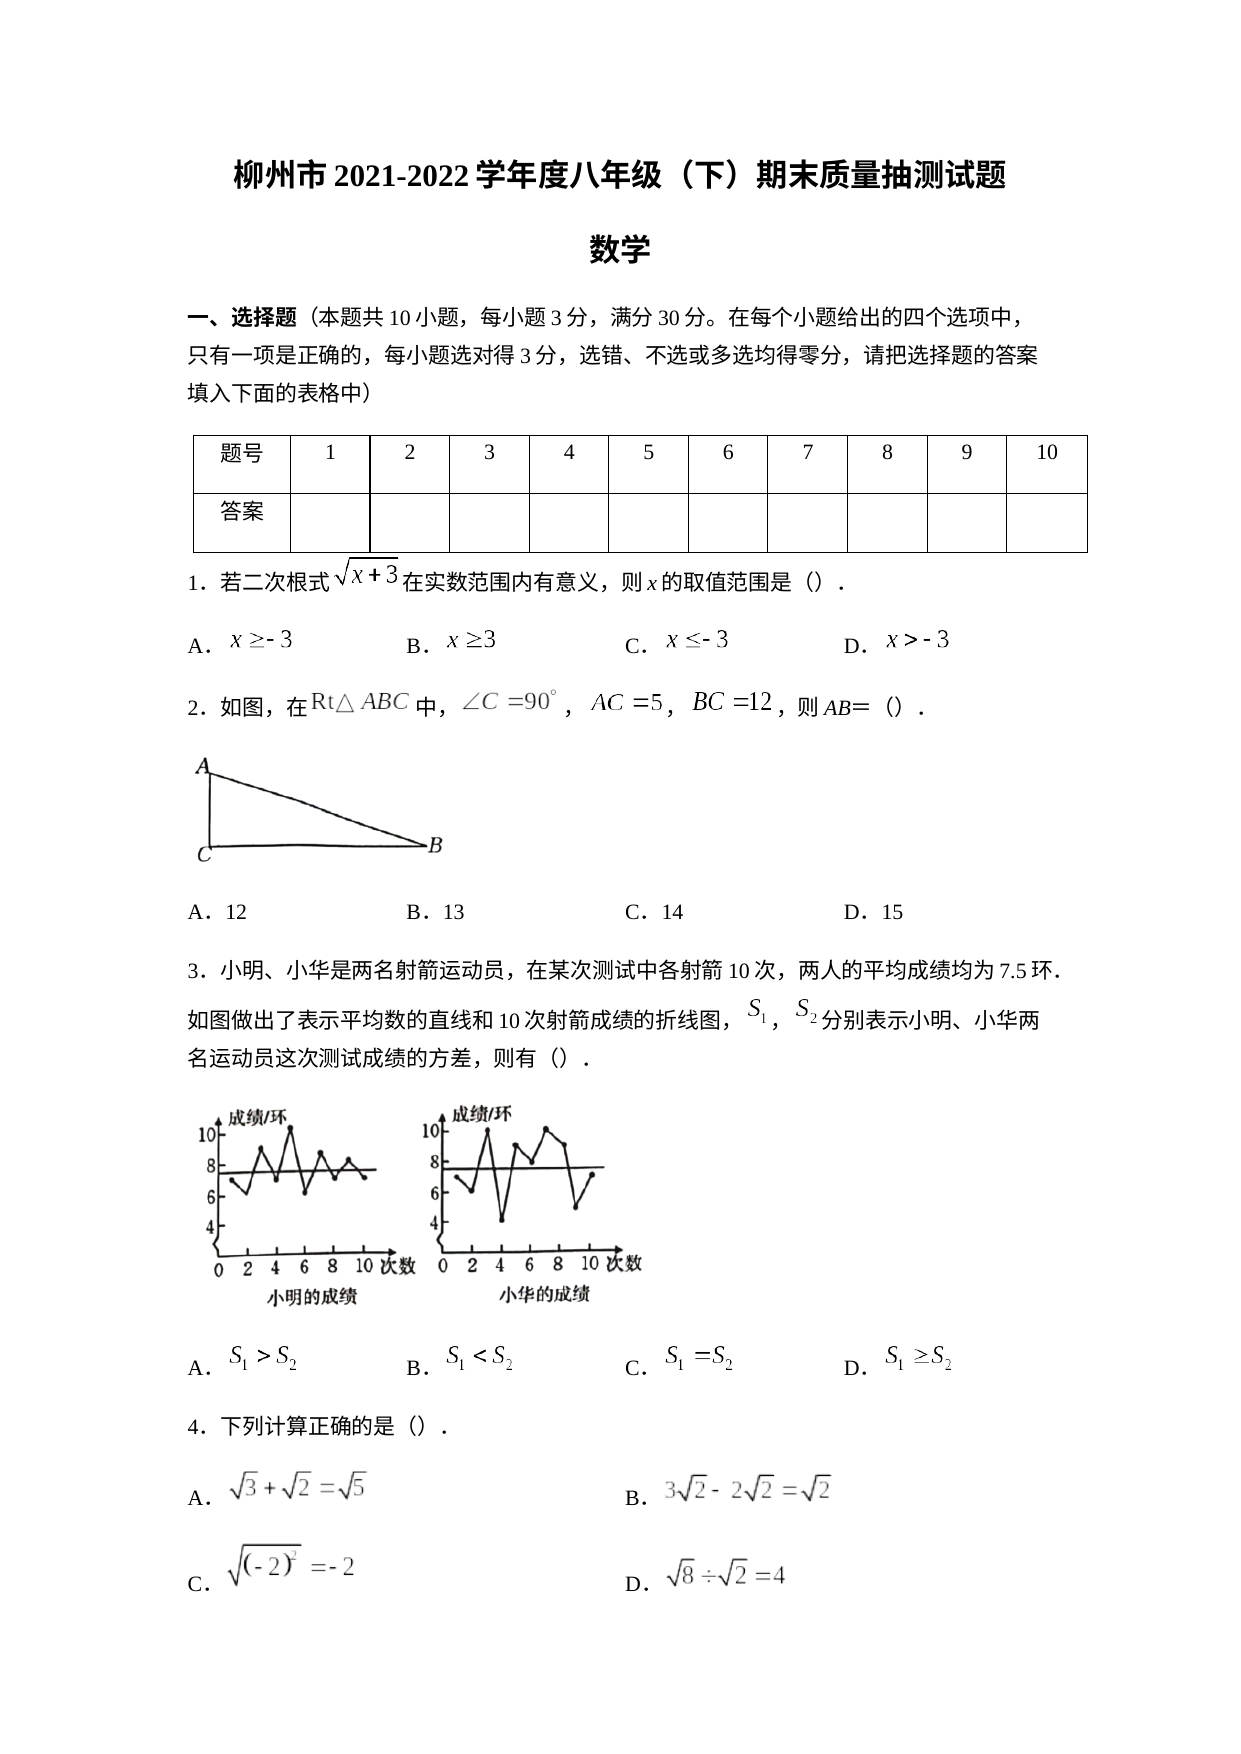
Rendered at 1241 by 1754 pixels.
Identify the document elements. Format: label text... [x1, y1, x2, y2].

table_cell [371, 494, 449, 552]
text A． B． C． D． [187, 1338, 1053, 1382]
table_cell [291, 494, 369, 552]
table_cell 答案 [194, 494, 290, 552]
text 柳州市2021-2022学年度八年级（下）期末质量抽测试题 [187, 150, 1053, 195]
table_header 8 [848, 436, 927, 493]
text 3．小明、小华是两名射箭运动员，在某次测试中各射箭10次，两人的平均成绩均为7.5环．如图做出了表示平均数的直线和10次射箭成绩的折线图，，分别表示小明、小华两名运动员这次测试成绩的方差，则有（）． [187, 953, 1053, 1073]
text 一、选择题（本题共10小题，每小题3分，满分30分。在每个小题给出的四个选项中，只有一项是正确的，每小题选对得3分，选错、不选或多选均得零分，请把选择题的答案填入下面的表格中） [187, 300, 1053, 407]
text 4．下列计算正确的是（）． [187, 1409, 1053, 1440]
table_header 4 [530, 436, 608, 493]
table_cell [1007, 494, 1087, 552]
table_header 题号 [194, 436, 290, 493]
text A． B． [187, 1467, 1053, 1511]
text 2．如图，在中，，，，则AB＝（）． [187, 686, 1053, 722]
picture [187, 1099, 650, 1312]
table_cell [848, 494, 927, 552]
table_header 9 [928, 436, 1006, 493]
table_header 2 [371, 436, 449, 493]
text 数学 [187, 225, 1053, 270]
table_cell [530, 494, 608, 552]
table_header 3 [450, 436, 529, 493]
text 1．若二次根式在实数范围内有意义，则x的取值范围是（）． [187, 553, 1053, 596]
table_header 1 [291, 436, 369, 493]
table_cell [928, 494, 1006, 552]
table_cell [768, 494, 847, 552]
table_header 10 [1007, 436, 1087, 493]
text A． B． C． D． [187, 623, 1053, 659]
table_header 6 [689, 436, 767, 493]
picture [187, 749, 448, 869]
text C． D． [187, 1538, 1053, 1598]
table_cell [450, 494, 529, 552]
table_cell [689, 494, 767, 552]
text A．12 B．13 C．14 D．15 [187, 894, 1053, 926]
table_header 7 [768, 436, 847, 493]
table_header 5 [609, 436, 688, 493]
table_cell [609, 494, 688, 552]
